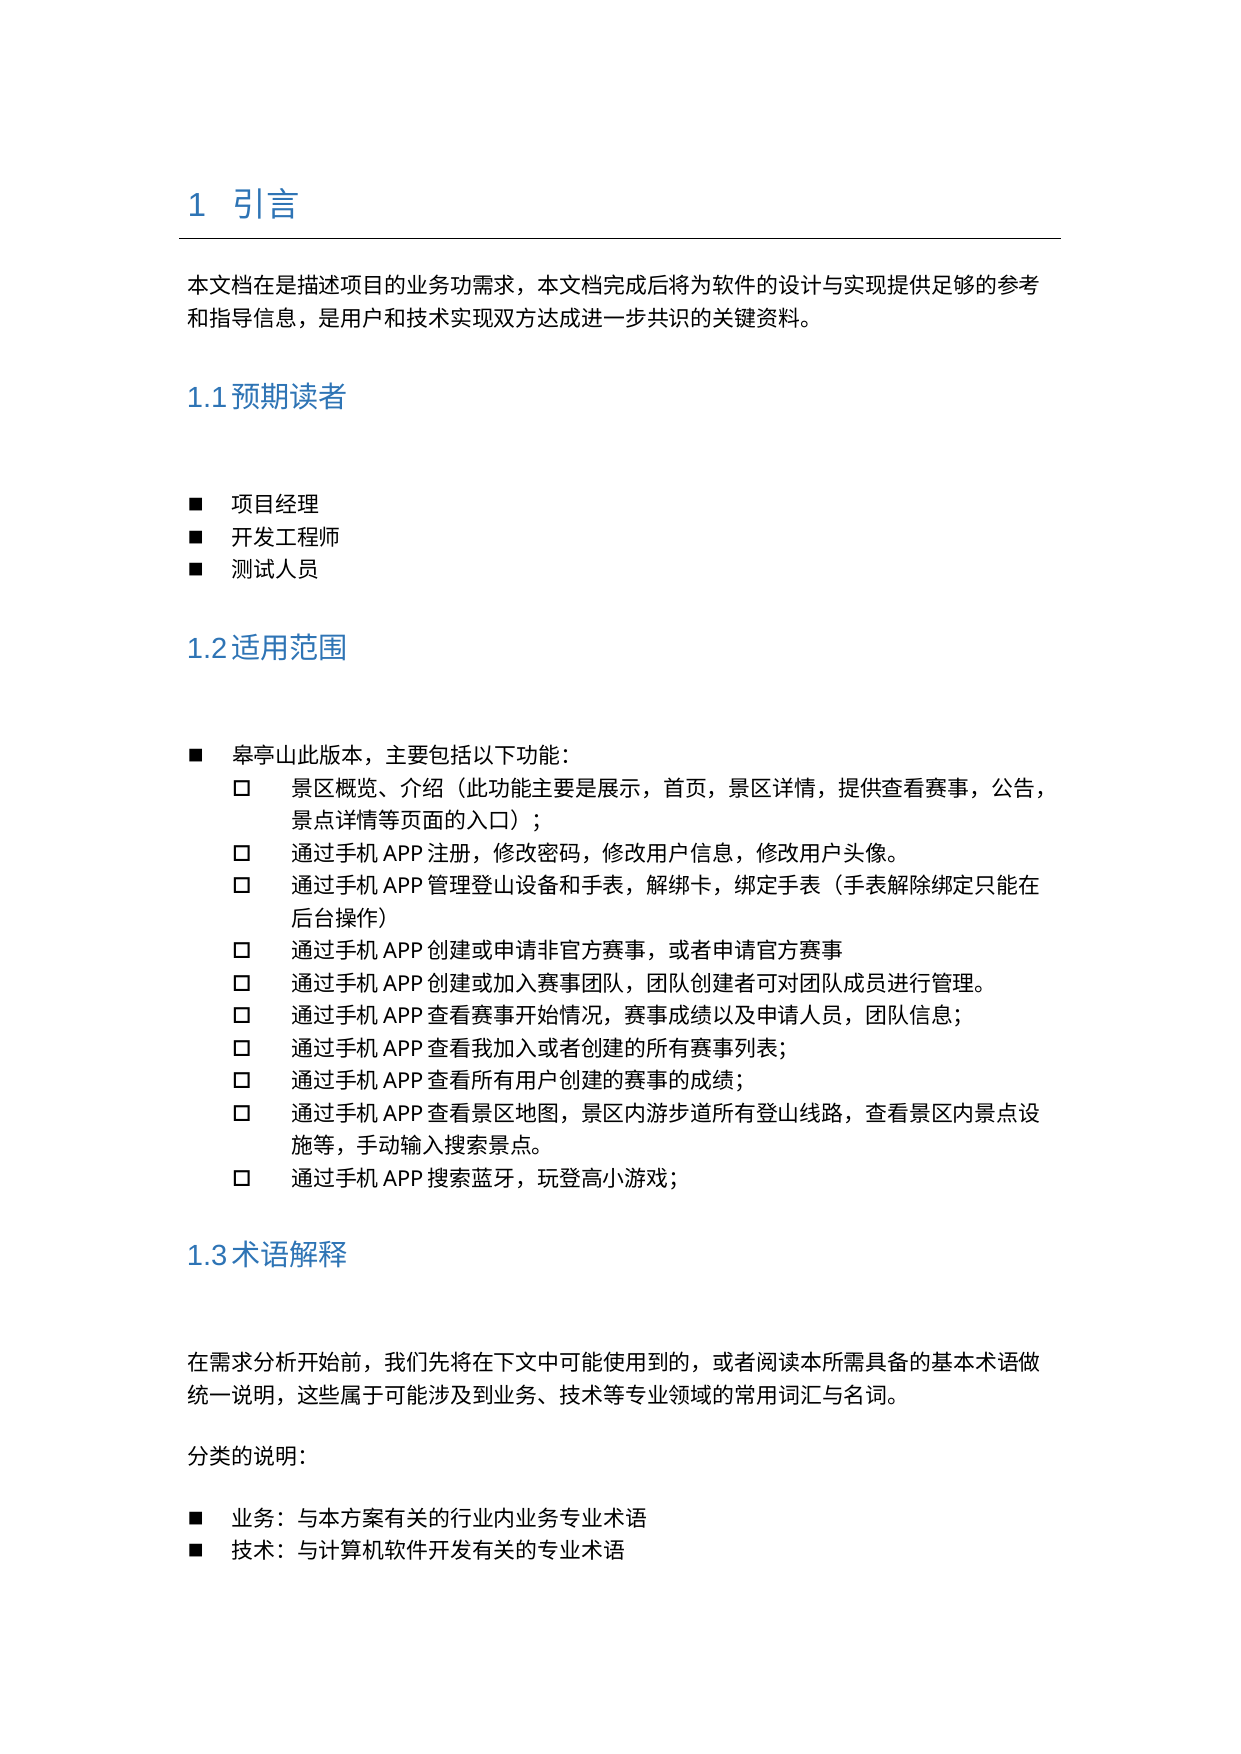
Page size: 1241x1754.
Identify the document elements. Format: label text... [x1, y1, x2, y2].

text 测试人员 [187, 552, 1053, 584]
list 通过手机APP查看我加入或者创建的所有赛事列表； [232, 1030, 1053, 1063]
list 通过手机APP查看赛事开始情况，赛事成绩以及申请人员，团队信息； [232, 998, 1053, 1030]
subtitle 预期读者 [187, 362, 1053, 427]
list 景区概览、介绍（此功能主要是展示，首页，景区详情，提供查看赛事，公告，景点详情等页面的入口）； [232, 770, 1053, 835]
subtitle 引言 [179, 168, 1061, 238]
list 通过手机APP创建或申请非官方赛事，或者申请官方赛事 [232, 933, 1053, 965]
list 通过手机APP查看景区地图，景区内游步道所有登山线路，查看景区内景点设施等，手动输入搜索景点。 [232, 1095, 1053, 1160]
text 项目经理 [187, 487, 1053, 519]
list 通过手机APP注册，修改密码，修改用户信息，修改用户头像。 [232, 835, 1053, 868]
text 本文档在是描述项目的业务功需求，本文档完成后将为软件的设计与实现提供足够的参考和指导信息，是用户和技术实现双方达成进一步共识的关键资料。 [187, 268, 1053, 333]
subtitle 适用范围 [187, 613, 1053, 678]
list 通过手机APP管理登山设备和手表，解绑卡，绑定手表（手表解除绑定只能在后台操作） [232, 868, 1053, 933]
list 通过手机APP搜索蓝牙，玩登高小游戏； [232, 1160, 1053, 1193]
text 分类的说明： [187, 1439, 1053, 1471]
list 通过手机APP创建或加入赛事团队，团队创建者可对团队成员进行管理。 [232, 965, 1053, 998]
text 业务：与本方案有关的行业内业务专业术语 [187, 1501, 1053, 1533]
text 开发工程师 [187, 519, 1053, 552]
list 通过手机APP查看所有用户创建的赛事的成绩； [232, 1063, 1053, 1095]
subtitle 术语解释 [187, 1222, 1053, 1287]
list 皋亭山此版本，主要包括以下功能： [187, 738, 1053, 770]
text 技术：与计算机软件开发有关的专业术语 [187, 1533, 1053, 1566]
text 在需求分析开始前，我们先将在下文中可能使用到的，或者阅读本所需具备的基本术语做统一说明，这些属于可能涉及到业务、技术等专业领域的常用词汇与名词。 [187, 1345, 1053, 1410]
